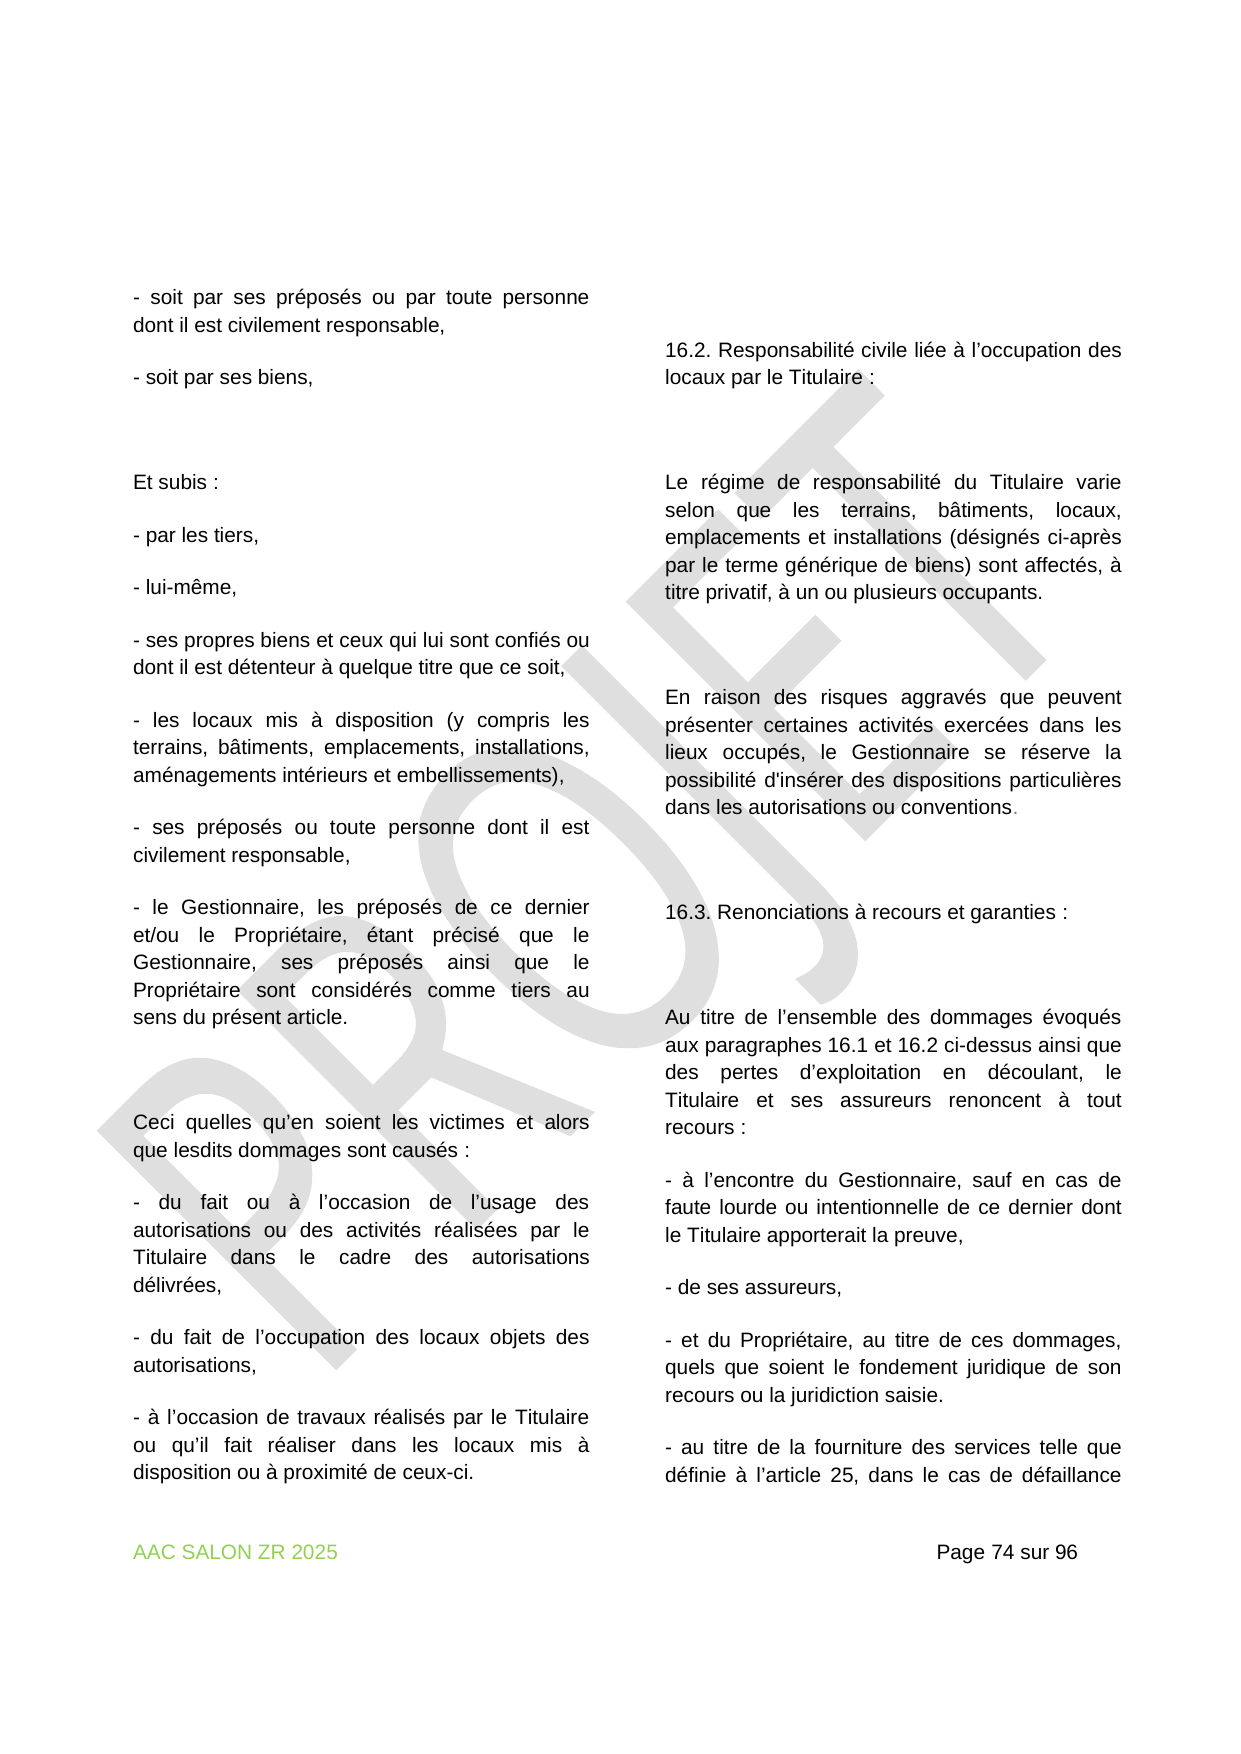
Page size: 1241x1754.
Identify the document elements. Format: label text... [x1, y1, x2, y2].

text - du fait ou à l’occasion de l’usage des autorisations ou des activités réalisées par le Titulaire dans le cadre des autorisations délivrées, [133, 1190, 590, 1296]
text - soit par ses biens, [133, 365, 590, 389]
text - à l’occasion de travaux réalisés par le Titulaire ou qu’il fait réaliser dans les locaux mis à disposition ou à proximité de ceux-ci. [133, 1405, 590, 1484]
text Et subis : [133, 470, 590, 494]
text - de ses assureurs, [665, 1275, 1122, 1299]
text Ceci quelles qu’en soient les victimes et alors que lesdits dommages sont causés : [133, 1110, 590, 1161]
text - le Gestionnaire, les préposés de ce dernier et/ou le Propriétaire, étant précisé que le Gestionnaire, ses préposés ainsi que le Propriétaire sont considérés comme tiers au sens du présent article. [133, 895, 590, 1029]
text - ses préposés ou toute personne dont il est civilement responsable, [133, 815, 590, 866]
text - et du Propriétaire, au titre de ces dommages, quels que soient le fondement juridique de son recours ou la juridiction saisie. [665, 1327, 1122, 1406]
text En raison des risques aggravés que peuvent présenter certaines activités exercées dans les lieux occupés, le Gestionnaire se réserve la possibilité d'insérer des dispositions particulières dans les autorisations ou conventions. [665, 685, 1122, 819]
text - ses propres biens et ceux qui lui sont confiés ou dont il est détenteur à quelque titre que ce soit, [133, 627, 590, 679]
text 16.2. Responsabilité civile liée à l’occupation des locaux par le Titulaire : [665, 337, 1122, 389]
text - soit par ses préposés ou par toute personne dont il est civilement responsable, [133, 285, 590, 336]
text - à l’encontre du Gestionnaire, sauf en cas de faute lourde ou intentionnelle de ce dernier dont le Titulaire apporterait la preuve, [665, 1167, 1122, 1246]
text - lui-même, [133, 575, 590, 599]
text - du fait de l’occupation des locaux objets des autorisations, [133, 1325, 590, 1376]
text - par les tiers, [133, 522, 590, 546]
text - les locaux mis à disposition (y compris les terrains, bâtiments, emplacements, installations, aménagements intérieurs et embellissements), [133, 707, 590, 786]
text 16.3. Renonciations à recours et garanties : [665, 900, 1122, 924]
text Le régime de responsabilité du Titulaire varie selon que les terrains, bâtiments, locaux, emplacements et installations (désignés ci-après par le terme générique de biens) sont affectés, à titre privatif, à un ou plusieurs occupants. [665, 470, 1122, 604]
text Au titre de l’ensemble des dommages évoqués aux paragraphes 16.1 et 16.2 ci-dessus ainsi que des pertes d’exploitation en découlant, le Titulaire et ses assureurs renoncent à tout recours : [665, 1005, 1122, 1139]
